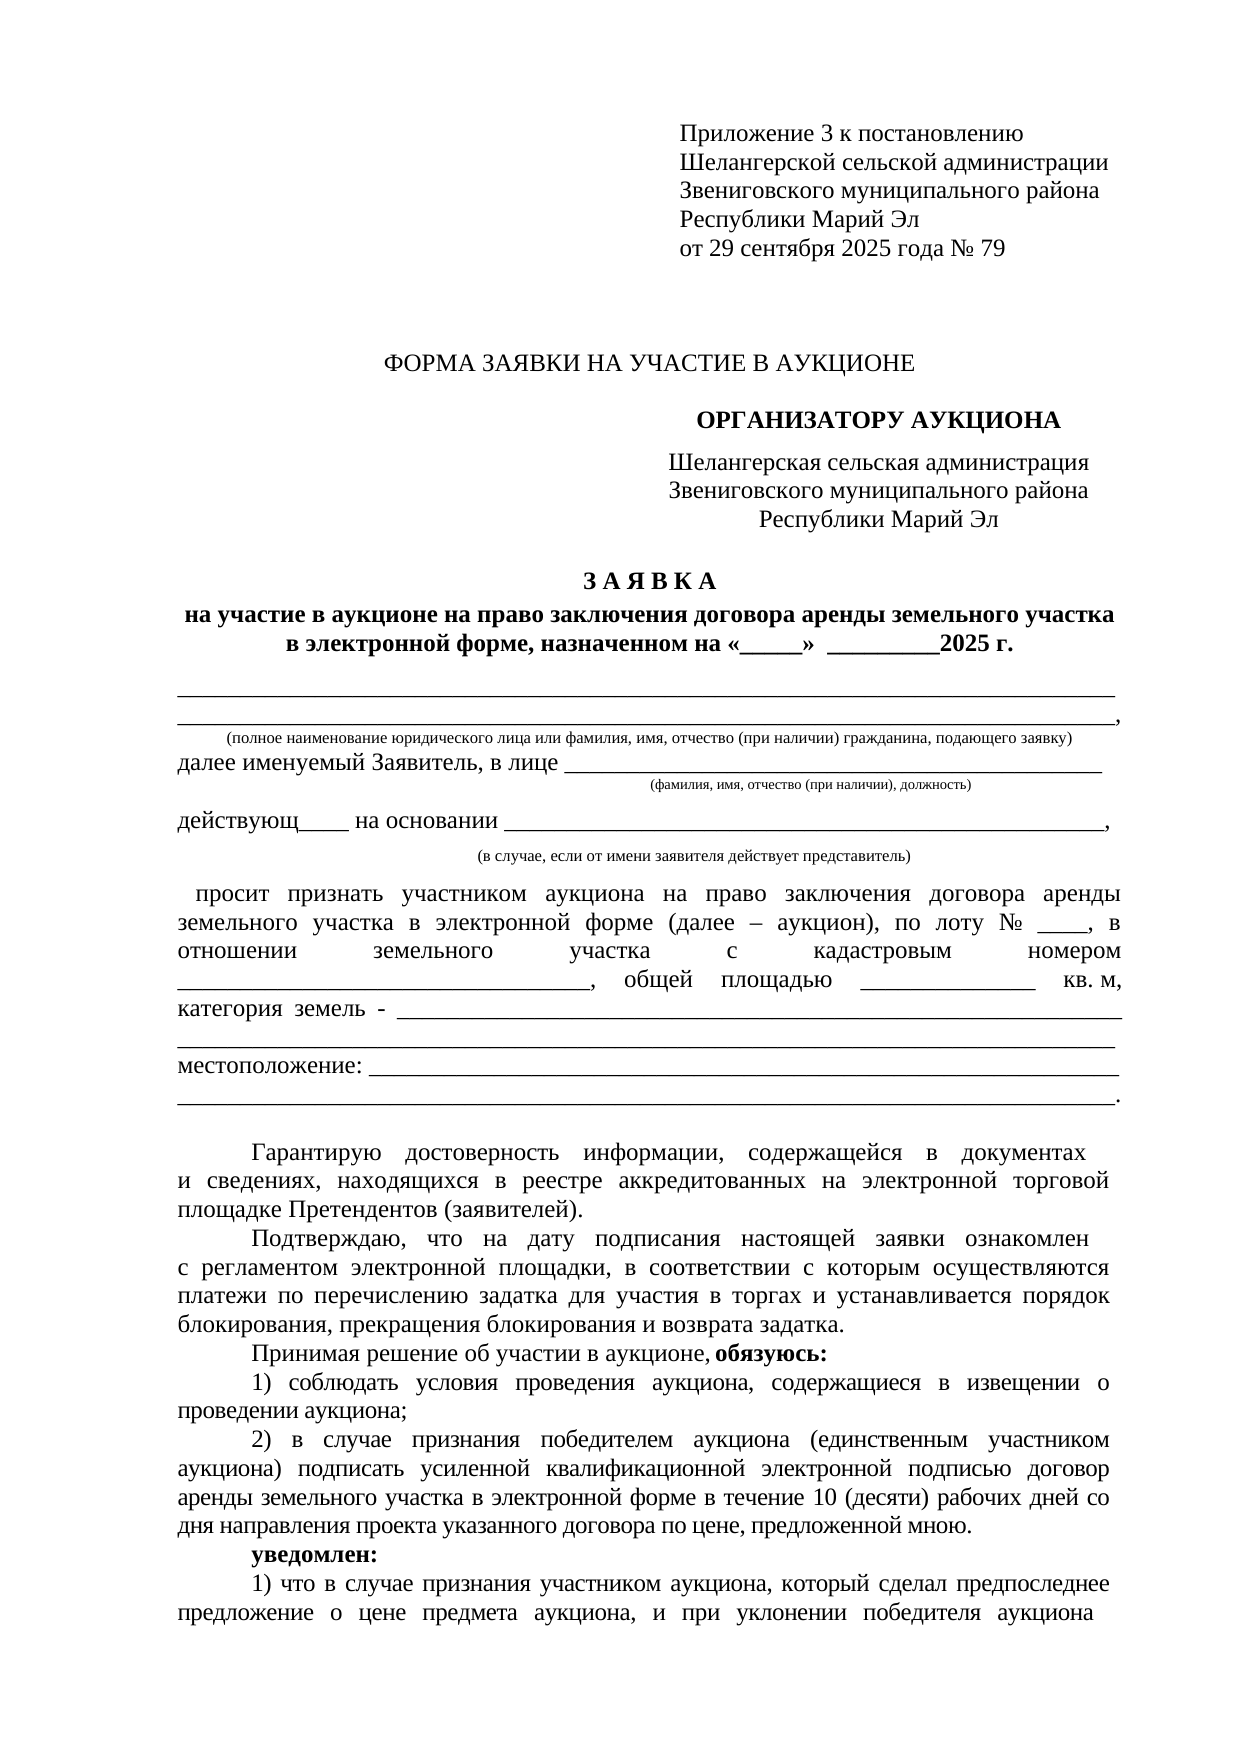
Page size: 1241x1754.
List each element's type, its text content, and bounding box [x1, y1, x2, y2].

text 1) соблюдать условия проведения аукциона, содержащиеся в извещении о проведении аукциона; [177, 1367, 1110, 1424]
text Республики Марий Эл [635, 504, 1122, 533]
text ______________________________________________________________________________________________________________________________________________________, [177, 671, 1122, 728]
text Принимая решение об участии в аукционе, обязуюсь: [177, 1338, 1110, 1367]
text уведомлен: [177, 1539, 1110, 1568]
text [177, 1568, 1110, 1625]
text далее именуемый Заявитель, в лице ___________________________________________ [177, 747, 1122, 776]
text Гарантирую достоверность информации, содержащейся в документах и сведениях, находящихся в реестре аккредитованных на электронной торговой площадке Претендентов (заявителей). [177, 1137, 1110, 1223]
text местоположение: ____________________________________________________________ [177, 1050, 1122, 1079]
text просит признать участником аукциона на право заключения договора аренды земельного участка в электронной форме (далее – аукцион), по лоту № ____, в отношении земельного участка с кадастровым номером _________________________________, общей площадью ______________ кв. м, категория земель - __________________________________________________________ ___________________________________________________________________________ [177, 878, 1122, 1050]
text З А Я В К А [177, 566, 1122, 595]
text ОРГАНИЗАТОРУ АУКЦИОНА [635, 406, 1122, 434]
text на участие в аукционе на право заключения договора аренды земельного участка в электронной форме, назначенном на «_____» _________2025 г. [177, 599, 1122, 656]
text ФОРМА ЗАЯВКИ НА УЧАСТИЕ В АУКЦИОНЕ [177, 348, 1122, 377]
text 2) в случае признания победителем аукциона (единственным участником аукциона) подписать усиленной квалификационной электронной подписью договор аренды земельного участка в электронной форме в течение 10 (десяти) рабочих дней со дня направления проекта указанного договора по цене, предложенной мною. [177, 1424, 1110, 1539]
text (фамилия, имя, отчество (при наличии), должность) [177, 776, 1122, 805]
text Шелангерская сельская администрация Звениговского муниципального района [635, 447, 1122, 504]
text (в случае, если от имени заявителя действует представитель) [177, 846, 1122, 865]
table_header Приложение 3 к постановлению Шелангерской сельской администрации Звениговского муниципального района Республики Марий Эл от 29 сентября 2025 года № 79 [668, 118, 1126, 262]
text ___________________________________________________________________________. [177, 1079, 1122, 1108]
text действующ____ на основании ________________________________________________, [177, 805, 1122, 834]
text (полное наименование юридического лица или фамилия, имя, отчество (при наличии) гражданина, подающего заявку) [177, 728, 1122, 747]
text Подтверждаю, что на дату подписания настоящей заявки ознакомлен с регламентом электронной площадки, в соответствии с которым осуществляются платежи по перечислению задатка для участия в торгах и устанавливается порядок блокирования, прекращения блокирования и возврата задатка. [177, 1223, 1110, 1338]
